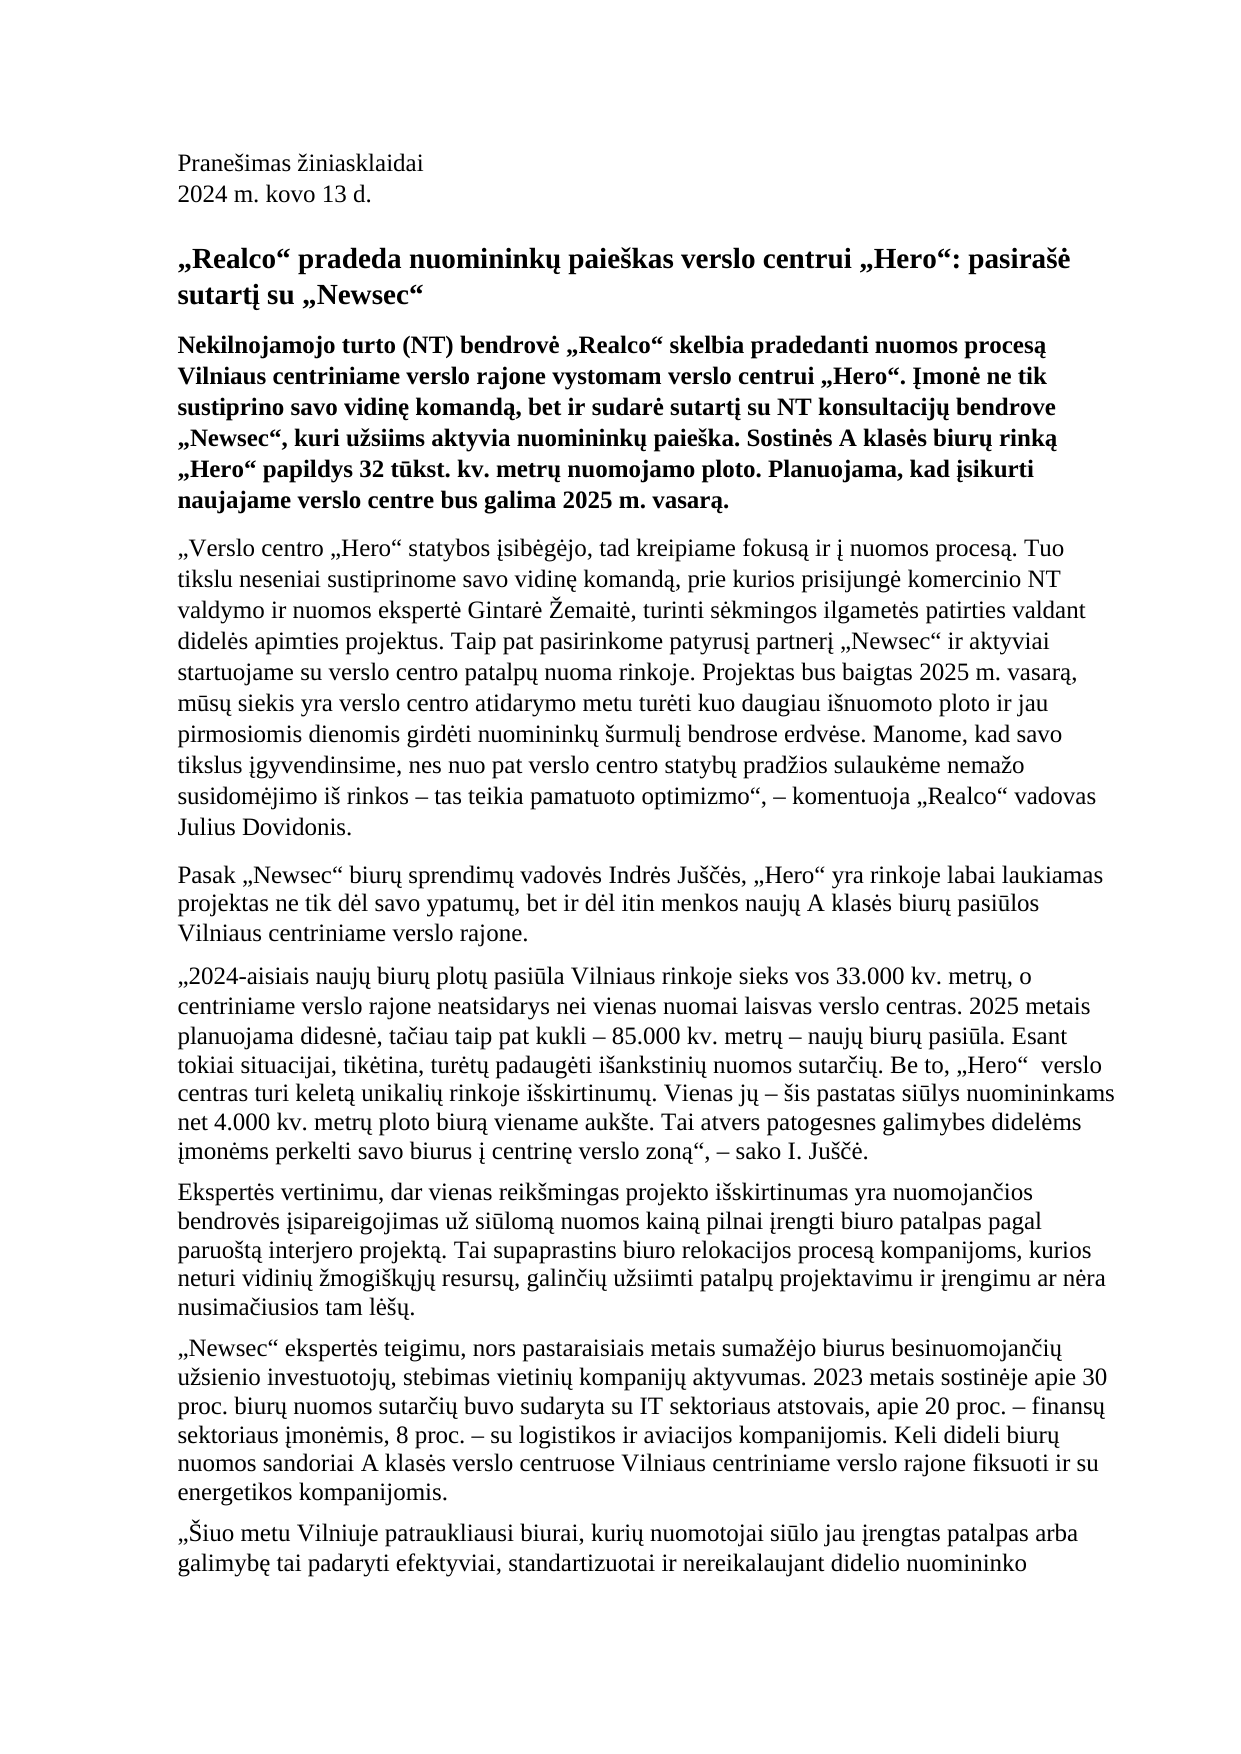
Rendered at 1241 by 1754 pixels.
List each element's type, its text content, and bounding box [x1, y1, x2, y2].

text „Newsec“ ekspertės teigimu, nors pastaraisiais metais sumažėjo biurus besinuomojančių užsienio investuotojų, stebimas vietinių kompanijų aktyvumas. 2023 metais sostinėje apie 30 proc. biurų nuomos sutarčių buvo sudaryta su IT sektoriaus atstovais, apie 20 proc. – finansų sektoriaus įmonėmis, 8 proc. – su logistikos ir aviacijos kompanijomis. Keli dideli biurų nuomos sandoriai A klasės verslo centruose Vilniaus centriniame verslo rajone fiksuoti ir su energetikos kompanijomis. [177, 1333, 1122, 1506]
text „Verslo centro „Hero“ statybos įsibėgėjo, tad kreipiame fokusą ir į nuomos procesą. Tuo tikslu neseniai sustiprinome savo vidinę komandą, prie kurios prisijungė komercinio NT valdymo ir nuomos ekspertė Gintarė Žemaitė, turinti sėkmingos ilgametės patirties valdant didelės apimties projektus. Taip pat pasirinkome patyrusį partnerį „Newsec“ ir aktyviai startuojame su verslo centro patalpų nuoma rinkoje. Projektas bus baigtas 2025 m. vasarą, mūsų siekis yra verslo centro atidarymo metu turėti kuo daugiau išnuomoto ploto ir jau pirmosiomis dienomis girdėti nuomininkų šurmulį bendrose erdvėse. Manome, kad savo tikslus įgyvendinsime, nes nuo pat verslo centro statybų pradžios sulaukėme nemažo susidomėjimo iš rinkos – tas teikia pamatuoto optimizmo“, – komentuoja „Realco“ vadovas Julius Dovidonis. [177, 533, 1122, 841]
text Ekspertės vertinimu, dar vienas reikšmingas projekto išskirtinumas yra nuomojančios bendrovės įsipareigojimas už siūlomą nuomos kainą pilnai įrengti biuro patalpas pagal paruoštą interjero projektą. Tai supaprastins biuro relokacijos procesą kompanijoms, kurios neturi vidinių žmogiškųjų resursų, galinčių užsiimti patalpų projektavimu ir įrengimu ar nėra nusimačiusios tam lėšų. [177, 1177, 1122, 1321]
text „2024-aisiais naujų biurų plotų pasiūla Vilniaus rinkoje sieks vos 33.000 kv. metrų, o centriniame verslo rajone neatsidarys nei vienas nuomai laisvas verslo centras. 2025 metais planuojama didesnė, tačiau taip pat kukli – 85.000 kv. metrų – naujų biurų pasiūla. Esant tokiai situacijai, tikėtina, turėtų padaugėti išankstinių nuomos sutarčių. Be to, „Hero“ verslo centras turi keletą unikalių rinkoje išskirtinumų. Vienas jų – šis pastatas siūlys nuomininkams net 4.000 kv. metrų ploto biurą viename aukšte. Tai atvers patogesnes galimybes didelėms įmonėms perkelti savo biurus į centrinę verslo zoną“, – sako I. Juščė. [177, 961, 1122, 1165]
text Pranešimas žiniasklaidai [177, 148, 1122, 176]
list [177, 1518, 1122, 1578]
text Nekilnojamojo turto (NT) bendrovė „Realco“ skelbia pradedanti nuomos procesą Vilniaus centriniame verslo rajone vystomam verslo centrui „Hero“. Įmonė ne tik sustiprino savo vidinę komandą, bet ir sudarė sutartį su NT konsultacijų bendrove „Newsec“, kuri užsiims aktyvia nuomininkų paieška. Sostinės A klasės biurų rinką „Hero“ papildys 32 tūkst. kv. metrų nuomojamo ploto. Planuojama, kad įsikurti naujajame verslo centre bus galima 2025 m. vasarą. [177, 330, 1122, 514]
text Pasak „Newsec“ biurų sprendimų vadovės Indrės Juščės, „Hero“ yra rinkoje labai laukiamas projektas ne tik dėl savo ypatumų, bet ir dėl itin menkos naujų A klasės biurų pasiūlos Vilniaus centriniame verslo rajone. [177, 860, 1122, 948]
text „Realco“ pradeda nuomininkų paieškas verslo centrui „Hero“: pasirašė sutartį su „Newsec“ [177, 241, 1122, 311]
text 2024 m. kovo 13 d. [177, 179, 1122, 207]
